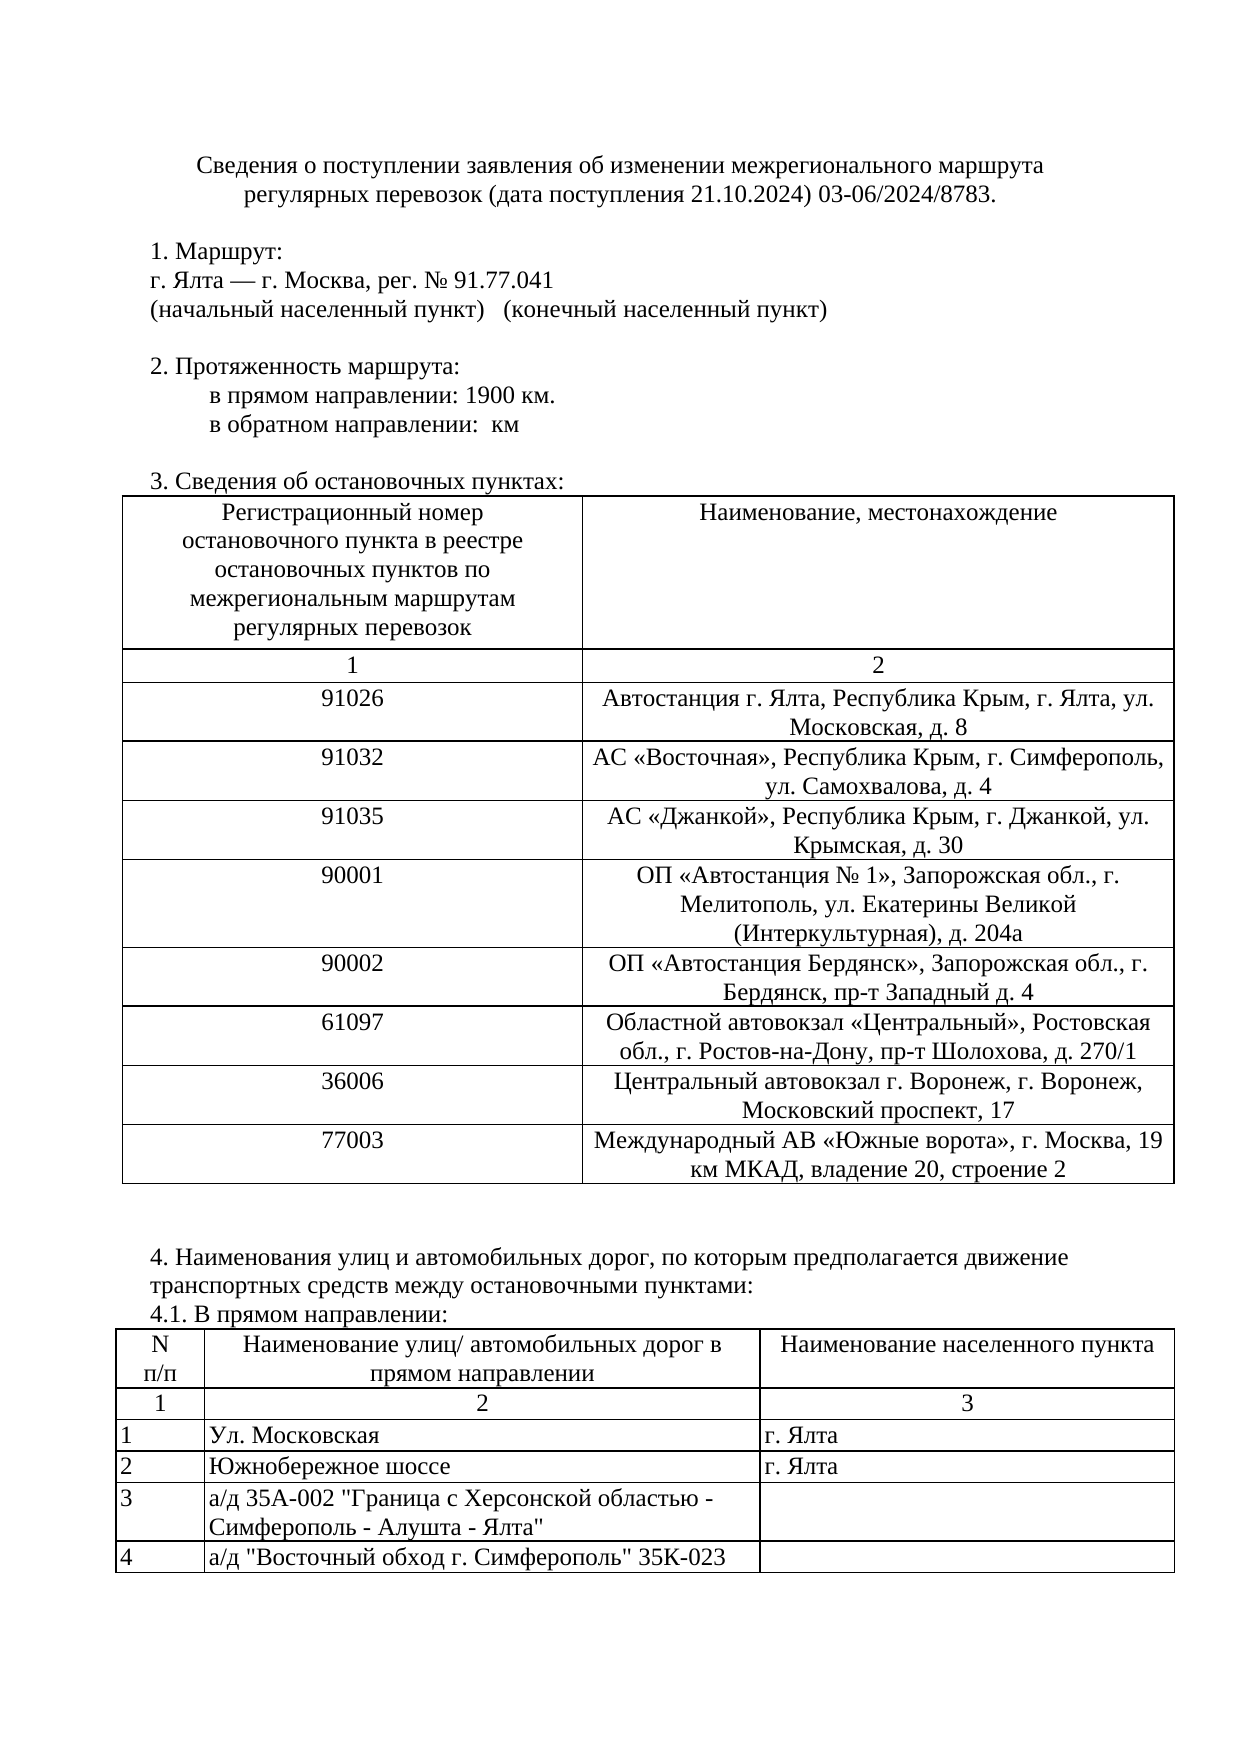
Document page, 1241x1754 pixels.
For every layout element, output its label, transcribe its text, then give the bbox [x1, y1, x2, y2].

text 2. Протяженность маршрута: [150, 351, 1090, 380]
table_cell 77003 [123, 1125, 582, 1183]
table_cell 61097 [123, 1007, 582, 1064]
table_cell г. Ялта [761, 1452, 1174, 1481]
table_cell 2 [583, 650, 1173, 681]
table_cell ОП «Автостанция Бердянск», Запорожская обл., г. Бердянск, пр-т Западный д. 4 [583, 948, 1173, 1005]
table_cell 90001 [123, 860, 582, 946]
table_cell 3 [761, 1389, 1174, 1418]
table_cell г. Ялта [761, 1420, 1174, 1450]
text 3. Сведения об остановочных пунктах: [150, 466, 1090, 495]
table_cell 91032 [123, 742, 582, 799]
table_cell 1 [117, 1389, 204, 1418]
text 1. Маршрут: [150, 236, 1090, 265]
table_cell 3 [117, 1483, 204, 1540]
text 4.1. В прямом направлении: [150, 1299, 1090, 1328]
text г. Ялта — г. Москва, рег. № 91.77.041 [150, 265, 1090, 294]
table_cell 91035 [123, 801, 582, 858]
text в прямом направлении: 1900 км. [150, 380, 1090, 409]
table_header Наименование населенного пункта [761, 1330, 1174, 1387]
text Сведения о поступлении заявления об изменении межрегионального маршрута регулярных перевозок (дата поступления 21.10.2024) 03-06/2024/8783. [150, 150, 1090, 207]
table_cell Центральный автовокзал г. Воронеж, г. Воронеж, Московский проспект, 17 [583, 1066, 1173, 1123]
table_cell Автостанция г. Ялта, Республика Крым, г. Ялта, ул. Московская, д. 8 [583, 683, 1173, 740]
table_cell Областной автовокзал «Центральный», Ростовская обл., г. Ростов-на-Дону, пр-т Шолохова, д. 270/1 [583, 1007, 1173, 1064]
table_cell [761, 1483, 1174, 1540]
table_cell 1 [117, 1420, 204, 1450]
table_cell ОП «Автостанция № 1», Запорожская обл., г. Мелитополь, ул. Екатерины Великой (Интеркультурная), д. 204а [583, 860, 1173, 946]
table_cell 2 [117, 1452, 204, 1481]
table_cell 4 [117, 1542, 204, 1572]
table_cell 91026 [123, 683, 582, 740]
table_cell 36006 [123, 1066, 582, 1123]
text 4. Наименования улиц и автомобильных дорог, по которым предполагается движение транспортных средств между остановочными пунктами: [150, 1242, 1090, 1299]
table_cell Международный АВ «Южные ворота», г. Москва, 19 км МКАД, владение 20, строение 2 [583, 1125, 1173, 1183]
table_header N п/п [117, 1330, 204, 1387]
table_cell АС «Восточная», Республика Крым, г. Симферополь, ул. Самохвалова, д. 4 [583, 742, 1173, 799]
table_header Наименование, местонахождение [583, 497, 1173, 648]
table_header Наименование улиц/ автомобильных дорог в прямом направлении [205, 1330, 759, 1387]
table_cell АС «Джанкой», Республика Крым, г. Джанкой, ул. Крымская, д. 30 [583, 801, 1173, 858]
table_cell [761, 1542, 1174, 1572]
table_cell Южнобережное шоссе [205, 1452, 759, 1481]
text (начальный населенный пункт) (конечный населенный пункт) [150, 294, 1090, 322]
table_header Регистрационный номер остановочного пункта в реестре остановочных пунктов по межрегиональным маршрутам регулярных перевозок [123, 497, 582, 648]
table_cell Ул. Московская [205, 1420, 759, 1450]
text в обратном направлении: км [150, 409, 1090, 437]
table_cell 1 [123, 650, 582, 681]
table_cell 90002 [123, 948, 582, 1005]
table_cell а/д 35А-002 "Граница с Херсонской областью - Симферополь - Алушта - Ялта" [205, 1483, 759, 1540]
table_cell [205, 1542, 759, 1572]
table_cell 2 [205, 1389, 759, 1418]
